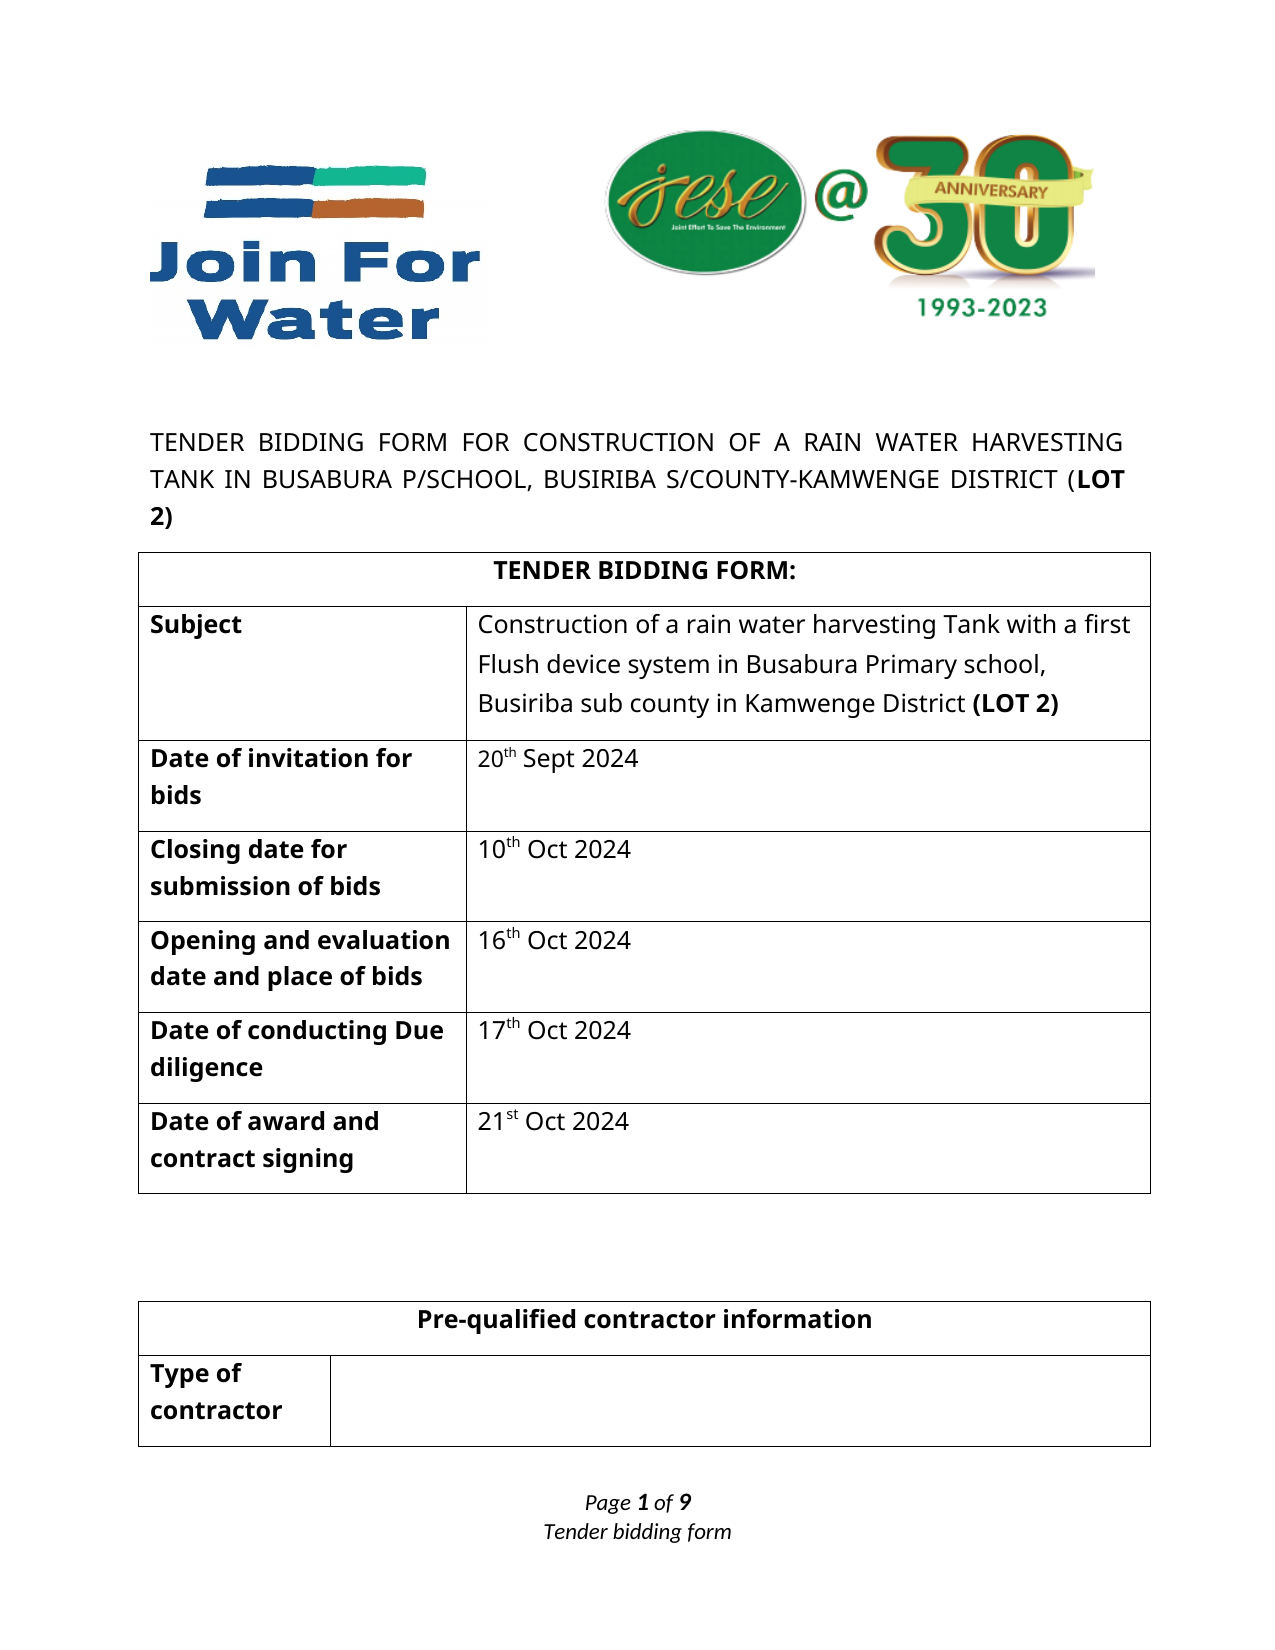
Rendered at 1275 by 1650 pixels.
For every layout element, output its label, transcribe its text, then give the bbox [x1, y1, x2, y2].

table_cell 10th Oct 2024 [467, 832, 1150, 921]
table_header [599, 111, 1114, 378]
picture [603, 130, 1096, 323]
table_cell Construction of a rain water harvesting Tank with a first Flush device system in Busabura Primary school, Busiriba sub county in Kamwenge District (LOT 2) [467, 607, 1150, 740]
table_header TENDER BIDDING FORM: [139, 553, 1150, 606]
text TENDER BIDDING FORM FOR CONSTRUCTION OF A RAIN WATER HARVESTING TANK IN BUSABURA P/SCHOOL, BUSIRIBA S/COUNTY-KAMWENGE DISTRICT (LOT 2) [150, 425, 1125, 532]
table_cell Date of invitation for bids [139, 741, 466, 831]
table_cell Date of conducting Due diligence [139, 1013, 466, 1102]
table_cell Closing date for submission of bids [139, 832, 466, 921]
picture [150, 157, 488, 349]
table_cell 16th Oct 2024 [467, 922, 1150, 1012]
table_cell Type of contractor [139, 1356, 330, 1446]
table_cell Subject [139, 607, 466, 740]
table_cell Opening and evaluation date and place of bids [139, 922, 466, 1012]
table_cell 17th Oct 2024 [467, 1013, 1150, 1102]
table_cell Date of award and contract signing [139, 1104, 466, 1193]
table_cell [331, 1356, 1150, 1446]
table_header [139, 111, 599, 378]
table_cell 21st Oct 2024 [467, 1104, 1150, 1193]
table_cell 20th Sept 2024 [467, 741, 1150, 831]
table_header Pre-qualified contractor information [139, 1302, 1150, 1355]
